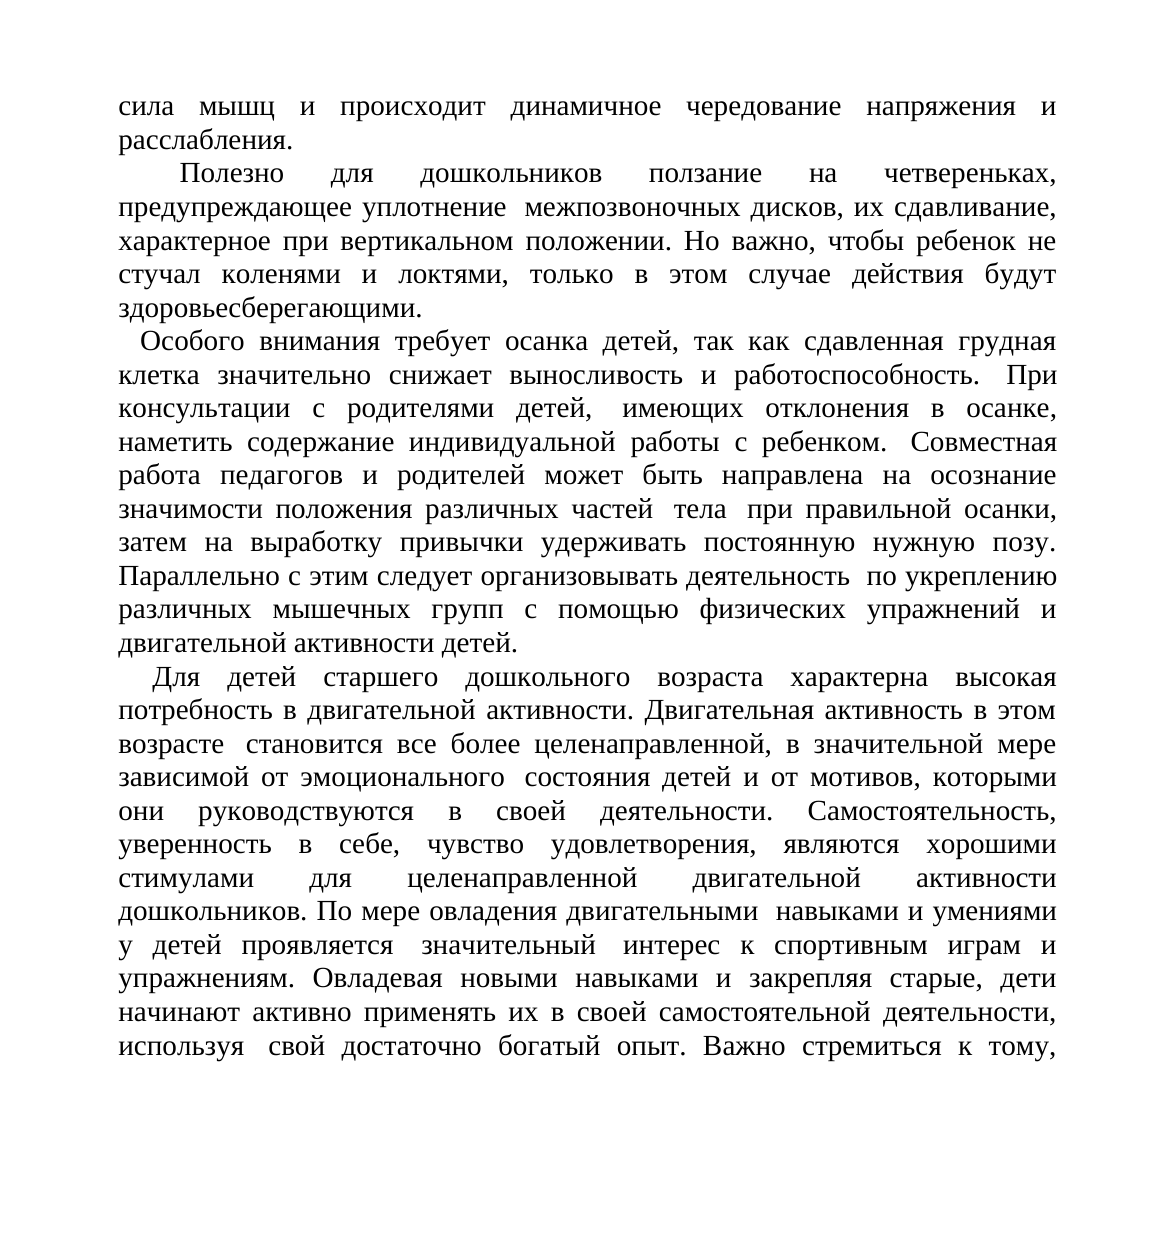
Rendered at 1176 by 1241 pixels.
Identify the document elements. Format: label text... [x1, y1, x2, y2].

text Особого внимания требует осанка детей, так как сдавленная грудная клетка значительно снижает выносливость и работоспособность. При консультации с родителями детей, имеющих отклонения в осанке, наметить содержание индивидуальной работы с ребенком. Совместная работа педагогов и родителей может быть направлена на осознание значимости положения различных частей тела при правильной осанки, затем на выработку привычки удерживать постоянную нужную позу. Параллельно с этим следует организовывать деятельность по укреплению различных мышечных групп с помощью физических упражнений и двигательной активности детей. [118, 323, 1057, 659]
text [118, 88, 1057, 156]
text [118, 659, 1057, 1061]
text Полезно для дошкольников ползание на четвереньках, предупреждающее уплотнение межпозвоночных дисков, их сдавливание, характерное при вертикальном положении. Но важно, чтобы ребенок не стучал коленями и локтями, только в этом случае действия будут здоровьесберегающими. [118, 156, 1057, 323]
